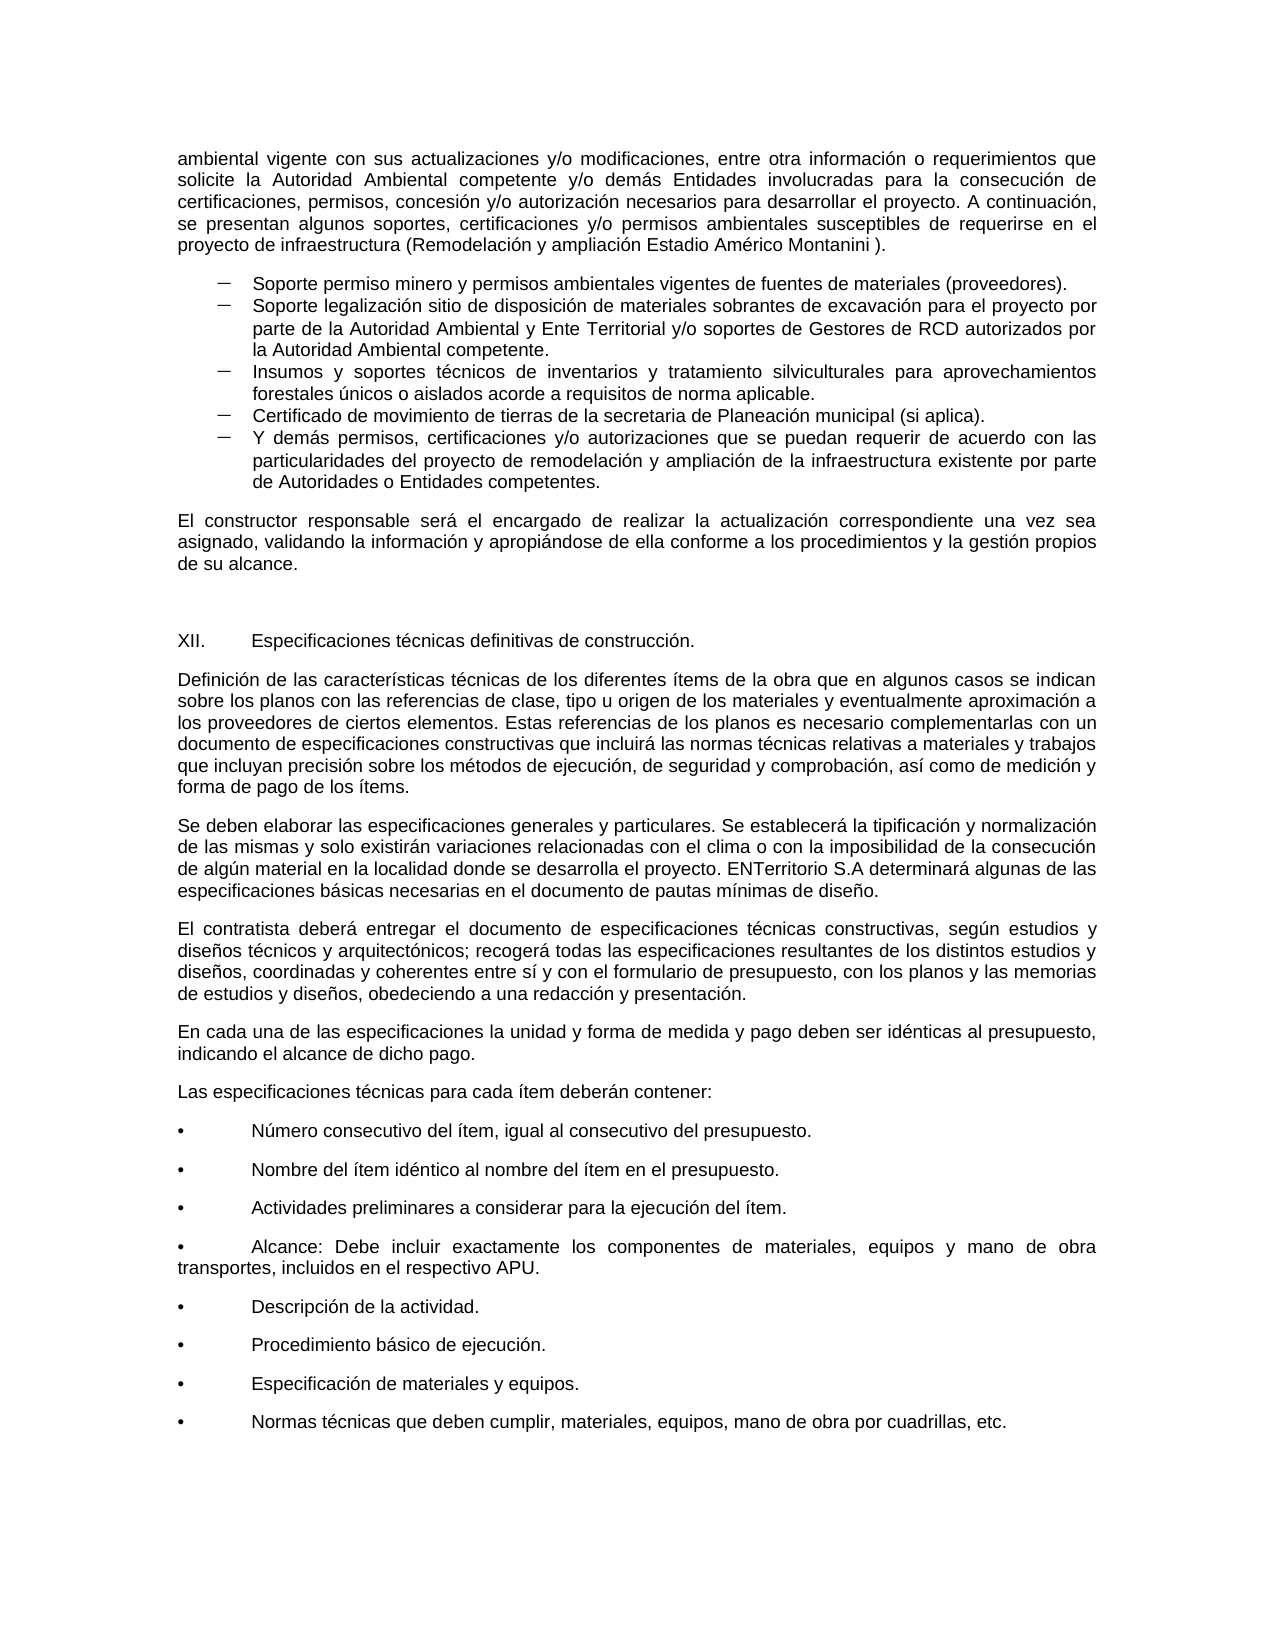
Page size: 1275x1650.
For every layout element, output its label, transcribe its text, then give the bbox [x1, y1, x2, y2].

text El contratista deberá entregar el documento de especificaciones técnicas constructivas, según estudios y diseños técnicos y arquitectónicos; recogerá todas las especificaciones resultantes de los distintos estudios y diseños, coordinadas y coherentes entre sí y con el formulario de presupuesto, con los planos y las memorias de estudios y diseños, obedeciendo a una redacción y presentación. [177, 918, 1097, 1004]
text El constructor responsable será el encargado de realizar la actualización correspondiente una vez sea asignado, validando la información y apropiándose de ella conforme a los procedimientos y la gestión propios de su alcance. [177, 510, 1097, 574]
text • Normas técnicas que deben cumplir, materiales, equipos, mano de obra por cuadrillas, etc. [177, 1411, 1097, 1433]
list Soporte legalización sitio de disposición de materiales sobrantes de excavación para el proyecto por parte de la Autoridad Ambiental y Ente Territorial y/o soportes de Gestores de RCD autorizados por la Autoridad Ambiental competente. [215, 295, 1097, 361]
list Soporte permiso minero y permisos ambientales vigentes de fuentes de materiales (proveedores). [215, 272, 1097, 295]
list Insumos y soportes técnicos de inventarios y tratamiento silviculturales para aprovechamientos forestales únicos o aislados acorde a requisitos de norma aplicable. [215, 361, 1097, 404]
list Certificado de movimiento de tierras de la secretaria de Planeación municipal (si aplica). [215, 404, 1097, 427]
list Y demás permisos, certificaciones y/o autorizaciones que se puedan requerir de acuerdo con las particularidades del proyecto de remodelación y ampliación de la infraestructura existente por parte de Autoridades o Entidades competentes. [215, 427, 1097, 493]
text En cada una de las especificaciones la unidad y forma de medida y pago deben ser idénticas al presupuesto, indicando el alcance de dicho pago. [177, 1021, 1097, 1064]
text • Especificación de materiales y equipos. [177, 1373, 1097, 1394]
text XII. Especificaciones técnicas definitivas de construcción. [177, 630, 1097, 651]
text • Actividades preliminares a considerar para la ejecución del ítem. [177, 1197, 1097, 1218]
text Se deben elaborar las especificaciones generales y particulares. Se establecerá la tipificación y normalización de las mismas y solo existirán variaciones relacionadas con el clima o con la imposibilidad de la consecución de algún material en la localidad donde se desarrolla el proyecto. ENTerritorio S.A determinará algunas de las especificaciones básicas necesarias en el documento de pautas mínimas de diseño. [177, 815, 1097, 901]
text Definición de las características técnicas de los diferentes ítems de la obra que en algunos casos se indican sobre los planos con las referencias de clase, tipo u origen de los materiales y eventualmente aproximación a los proveedores de ciertos elementos. Estas referencias de los planos es necesario complementarlas con un documento de especificaciones constructivas que incluirá las normas técnicas relativas a materiales y trabajos que incluyan precisión sobre los métodos de ejecución, de seguridad y comprobación, así como de medición y forma de pago de los ítems. [177, 668, 1097, 798]
text • Descripción de la actividad. [177, 1296, 1097, 1317]
text Las especificaciones técnicas para cada ítem deberán contener: [177, 1081, 1097, 1103]
text • Alcance: Debe incluir exactamente los componentes de materiales, equipos y mano de obra transportes, incluidos en el respectivo APU. [177, 1236, 1097, 1279]
text • Procedimiento básico de ejecución. [177, 1334, 1097, 1356]
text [177, 148, 1097, 255]
text • Nombre del ítem idéntico al nombre del ítem en el presupuesto. [177, 1158, 1097, 1180]
text • Número consecutivo del ítem, igual al consecutivo del presupuesto. [177, 1120, 1097, 1141]
